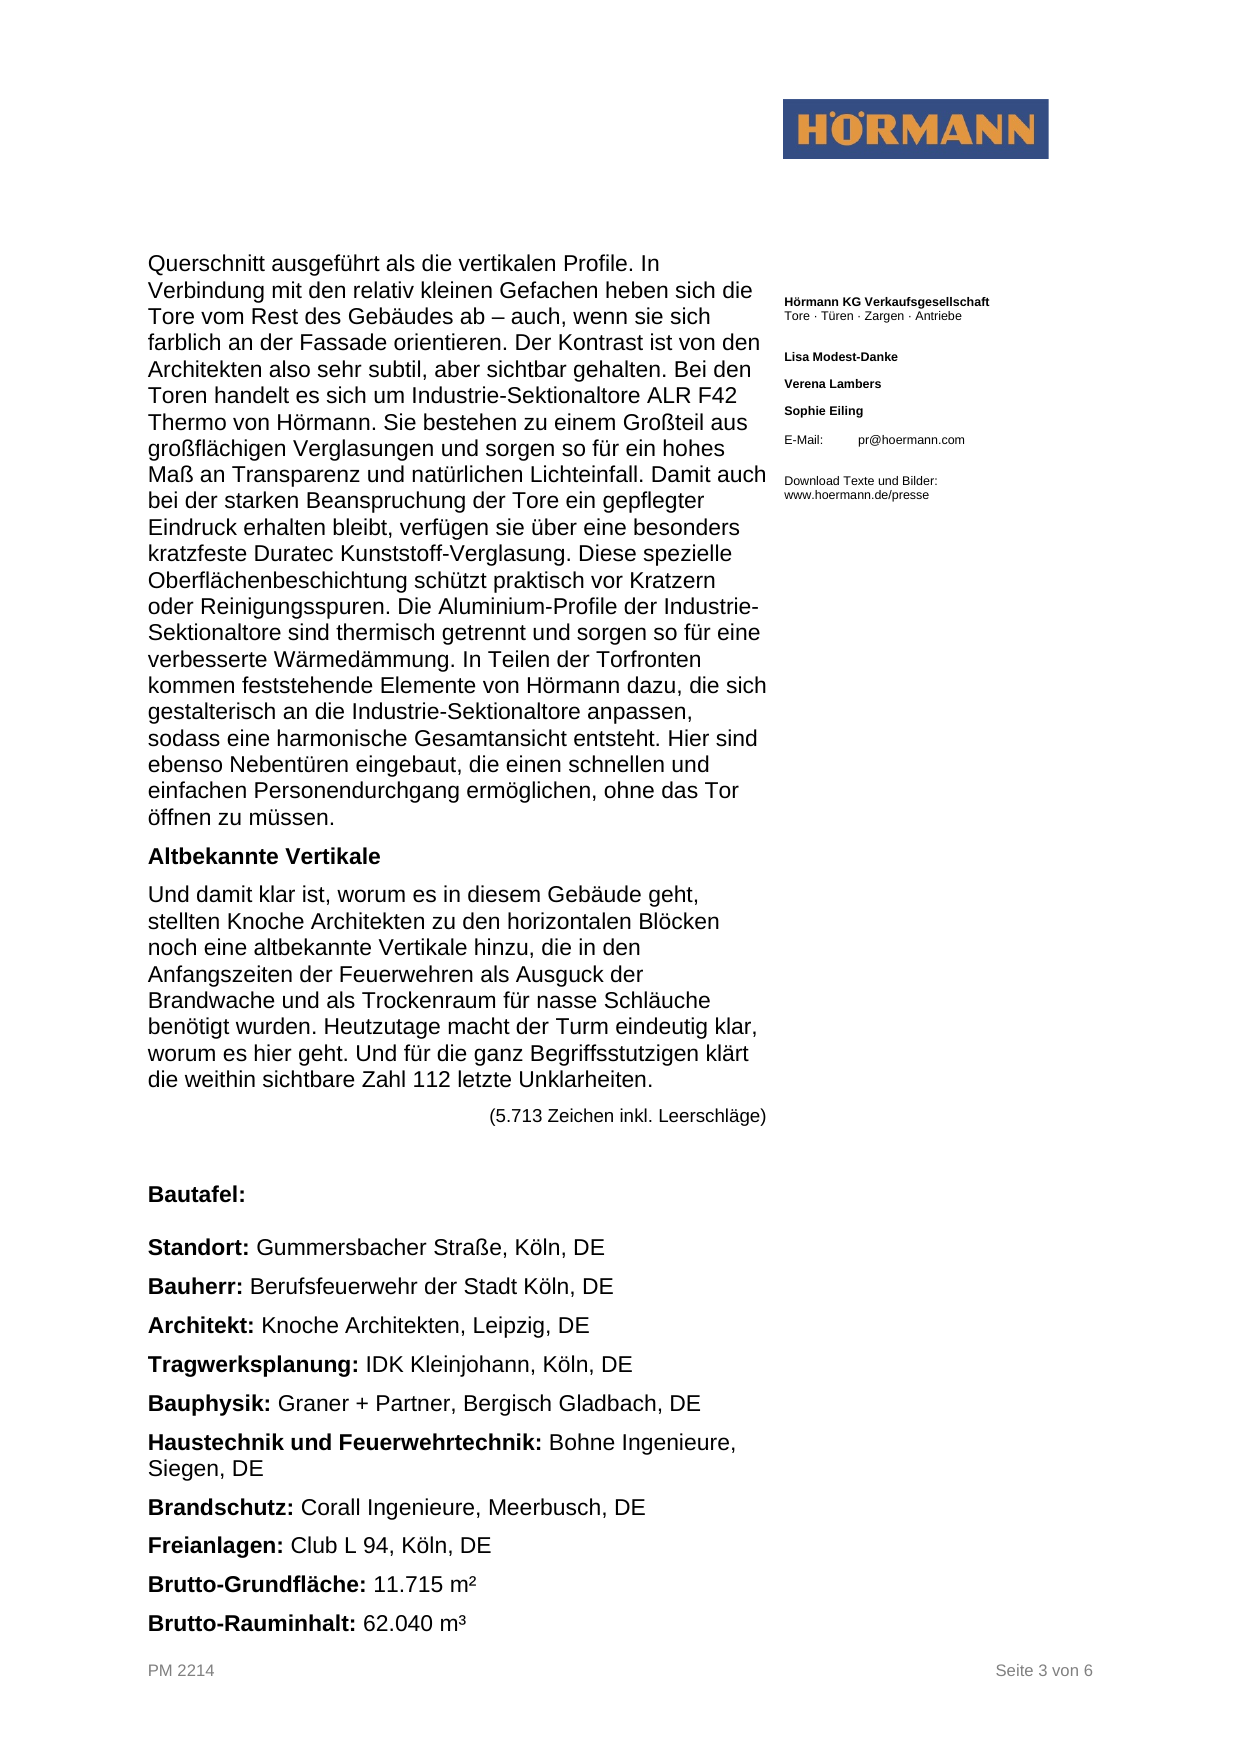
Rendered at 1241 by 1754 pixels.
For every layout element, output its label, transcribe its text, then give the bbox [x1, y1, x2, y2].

text Und damit klar ist, worum es in diesem Gebäude geht, stellten Knoche Architekten zu den horizontalen Blöcken noch eine altbekannte Vertikale hinzu, die in den Anfangszeiten der Feuerwehren als Ausguck der Brandwache und als Trockenraum für nasse Schläuche benötigt wurden. Heutzutage macht der Turm eindeutig klar, worum es hier geht. Und für die ganz Begriffsstutzigen klärt die weithin sichtbare Zahl 112 letzte Unklarheiten. [148, 881, 768, 1092]
text Architekt: Knoche Architekten, Leipzig, DE [148, 1312, 768, 1338]
text Brutto-Rauminhalt: 62.040 m³ [148, 1610, 768, 1637]
text Tragwerksplanung: IDK Kleinjohann, Köln, DE [148, 1351, 768, 1377]
text Freianlagen: Club L 94, Köln, DE [148, 1532, 768, 1559]
text Bauherr: Berufsfeuerwehr der Stadt Köln, DE [148, 1273, 768, 1299]
text Haustechnik und Feuerwehrtechnik: Bohne Ingenieure, Siegen, DE [148, 1428, 768, 1481]
text Brandschutz: Corall Ingenieure, Meerbusch, DE [148, 1494, 768, 1520]
text Standort: Gummersbacher Straße, Köln, DE [148, 1234, 768, 1261]
text Altbekannte Vertikale [148, 843, 768, 869]
text Brutto-Grundfläche: 11.715 m² [148, 1571, 768, 1598]
text (5.713 Zeichen inkl. Leerschläge) [148, 1105, 766, 1126]
text Bauphysik: Graner + Partner, Bergisch Gladbach, DE [148, 1389, 768, 1416]
text Bautafel: [148, 1181, 768, 1208]
picture [783, 99, 1049, 159]
